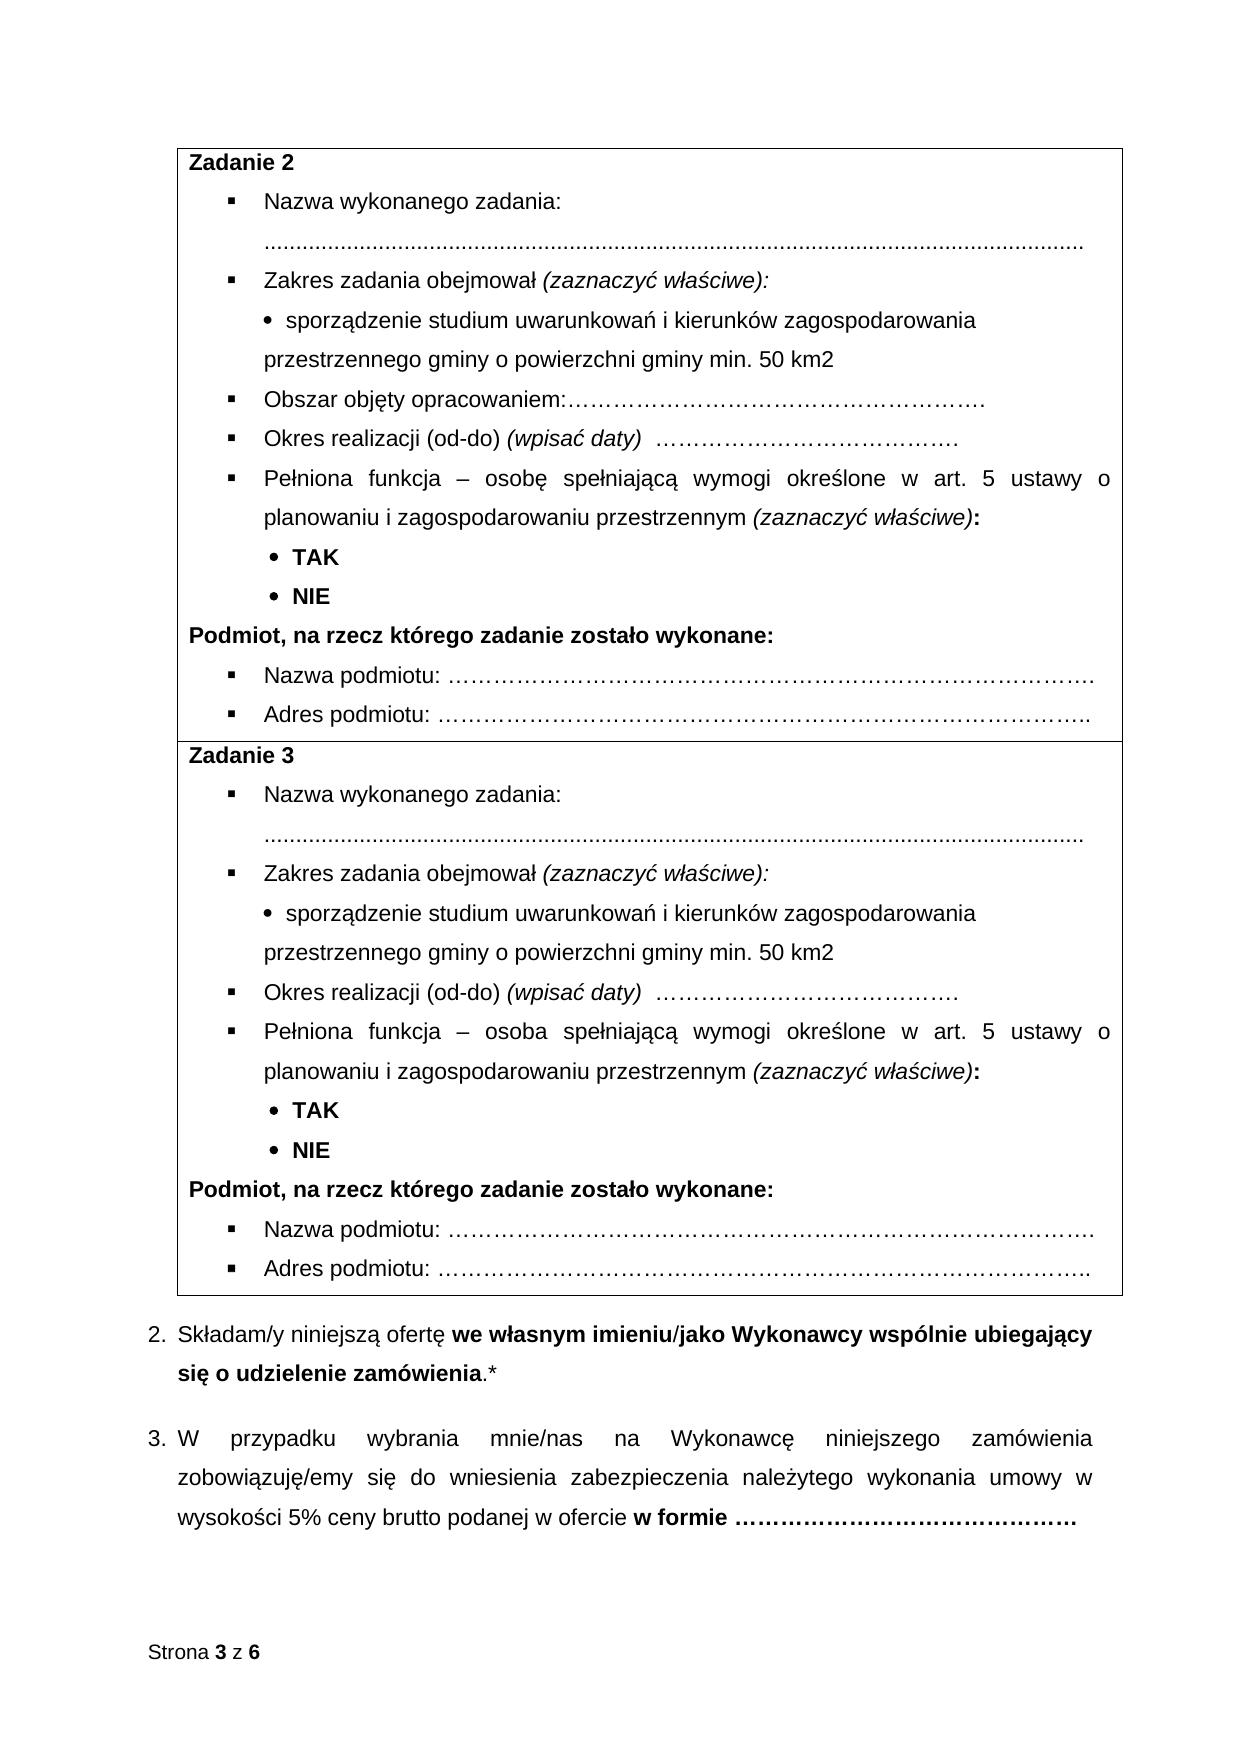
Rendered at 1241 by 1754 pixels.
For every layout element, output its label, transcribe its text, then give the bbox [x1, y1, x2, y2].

list Składam/y niniejszą ofertę we własnym imieniu/jako Wykonawcy wspólnie ubiegający się o udzielenie zamówienia.* [148, 1321, 1093, 1386]
table_cell Zadanie 3 Nazwa wykonanego zadania: ................................................................................................................................. Zakres zadania obejmował (zaznaczyć właściwe): sporządzenie studium uwarunkowań i kierunków zagospodarowania przestrzennego gminy o powierzchni gminy min. 50 km2 Okres realizacji (od-do) (wpisać daty) …………………………………. Pełniona funkcja – osoba spełniającą wymogi określone w art. 5 ustawy o planowaniu i zagospodarowaniu przestrzennym (zaznaczyć właściwe): TAK NIE Podmiot, na rzecz którego zadanie zostało wykonane: Nazwa podmiotu: …………………………………………………………………………. Adres podmiotu: ………………………………………………………………………….. [178, 742, 1122, 1294]
table_cell Zadanie 2 Nazwa wykonanego zadania: ................................................................................................................................. Zakres zadania obejmował (zaznaczyć właściwe): sporządzenie studium uwarunkowań i kierunków zagospodarowania przestrzennego gminy o powierzchni gminy min. 50 km2 Obszar objęty opracowaniem:………………………………………………. Okres realizacji (od-do) (wpisać daty) …………………………………. Pełniona funkcja – osobę spełniającą wymogi określone w art. 5 ustawy o planowaniu i zagospodarowaniu przestrzennym (zaznaczyć właściwe): TAK NIE Podmiot, na rzecz którego zadanie zostało wykonane: Nazwa podmiotu: …………………………………………………………………………. Adres podmiotu: ………………………………………………………………………….. [178, 149, 1122, 741]
list W przypadku wybrania mnie/nas na Wykonawcę niniejszego zamówienia zobowiązuję/emy się do wniesienia zabezpieczenia należytego wykonania umowy w wysokości 5% ceny brutto podanej w ofercie w formie ……………………………………… [148, 1424, 1093, 1530]
